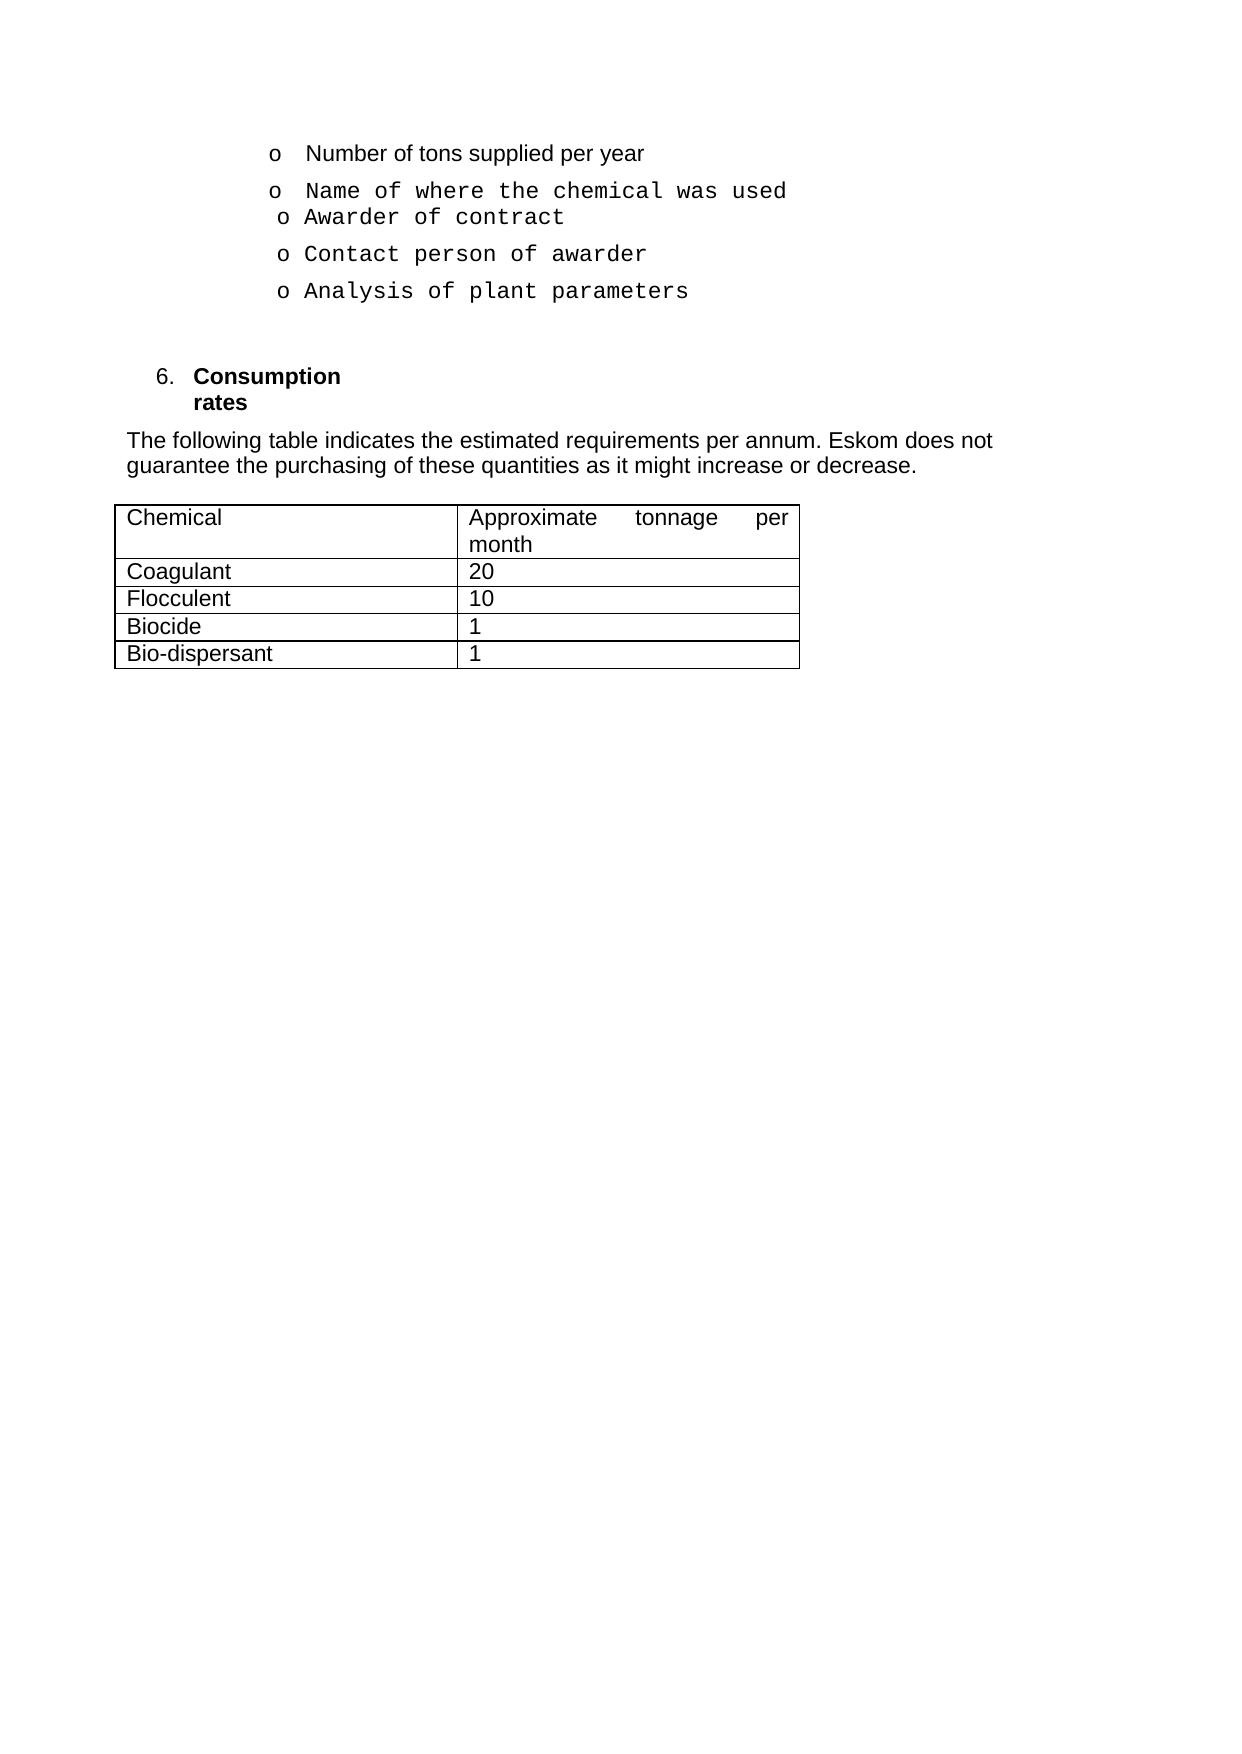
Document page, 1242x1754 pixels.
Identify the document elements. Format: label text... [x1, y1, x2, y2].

list Consumption rates [156, 363, 369, 416]
table_cell 20 [458, 559, 799, 586]
text o Number of tons supplied per year [268, 139, 1137, 168]
table_cell 1 [458, 642, 799, 668]
text o Name of where the chemical was used [268, 179, 1137, 205]
table_header Chemical [116, 506, 457, 558]
table_header Approximate tonnage per month [458, 506, 799, 558]
table_cell 10 [458, 587, 799, 613]
text o Awarder of contract [276, 205, 1137, 231]
text o Analysis of plant parameters [276, 279, 1137, 305]
text o Contact person of awarder [276, 242, 1137, 268]
table_cell Bio-dispersant [116, 642, 457, 668]
table_cell Coagulant [116, 559, 457, 586]
text The following table indicates the estimated requirements per annum. Eskom does not guarantee the purchasing of these quantities as it might increase or decrease. [126, 429, 1098, 479]
table_cell Flocculent [116, 587, 457, 613]
table_cell 1 [458, 614, 799, 640]
table_cell Biocide [116, 614, 457, 640]
